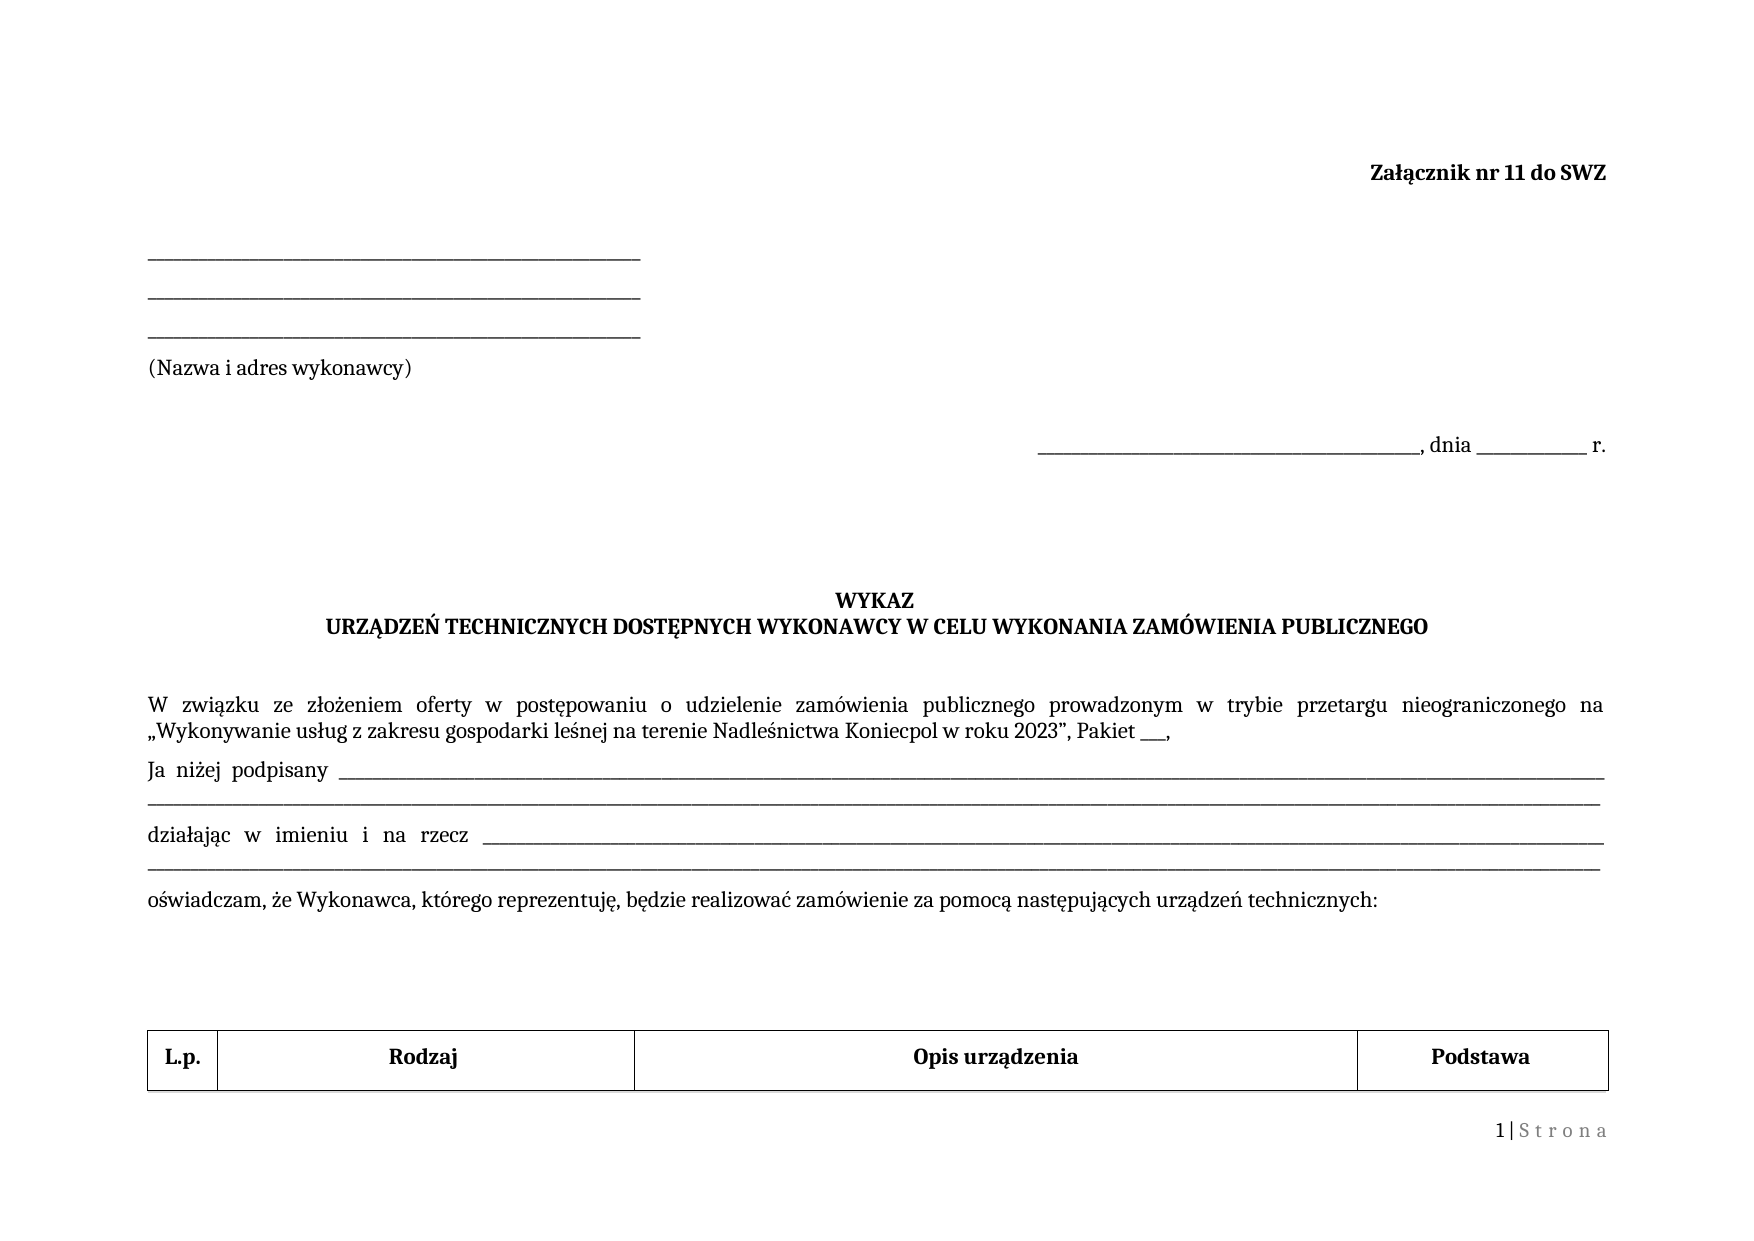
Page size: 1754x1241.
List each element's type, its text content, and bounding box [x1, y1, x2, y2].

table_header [635, 1031, 1357, 1090]
text __________________________________________________________ [148, 316, 1606, 342]
text __________________________________________________________ [148, 277, 1606, 303]
text _____________________________________________, dnia _____________ r. [148, 432, 1606, 458]
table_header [1358, 1031, 1608, 1090]
text Ja niżej podpisany _____________________________________________________________________________________________________________________________________________________ ___________________________________________________________________________________________________________________________________________________________________________ [148, 757, 1606, 809]
text (Nazwa i adres wykonawcy) [148, 354, 1606, 381]
text oświadczam, że Wykonawca, którego reprezentuję, będzie realizować zamówienie za pomocą następujących urządzeń technicznych: [148, 887, 1606, 913]
text W związku ze złożeniem oferty w postępowaniu o udzielenie zamówienia publicznego prowadzonym w trybie przetargu nieograniczonego na „Wykonywanie usług z zakresu gospodarki leśnej na terenie Nadleśnictwa Koniecpol w roku 2023”, Pakiet ___, [148, 692, 1606, 744]
text WYKAZ URZĄDZEŃ TECHNICZNYCH DOSTĘPNYCH WYKONAWCY W CELU WYKONANIA ZAMÓWIENIA PUBLICZNEGO [148, 587, 1606, 640]
text __________________________________________________________ [148, 238, 1606, 264]
text działając w imieniu i na rzecz ____________________________________________________________________________________________________________________________________ ___________________________________________________________________________________________________________________________________________________________________________ [148, 822, 1606, 875]
table_header Rodzaj urządzenia [218, 1031, 634, 1090]
text Załącznik nr 11 do SWZ [148, 160, 1606, 186]
table_header L.p. [148, 1031, 217, 1090]
